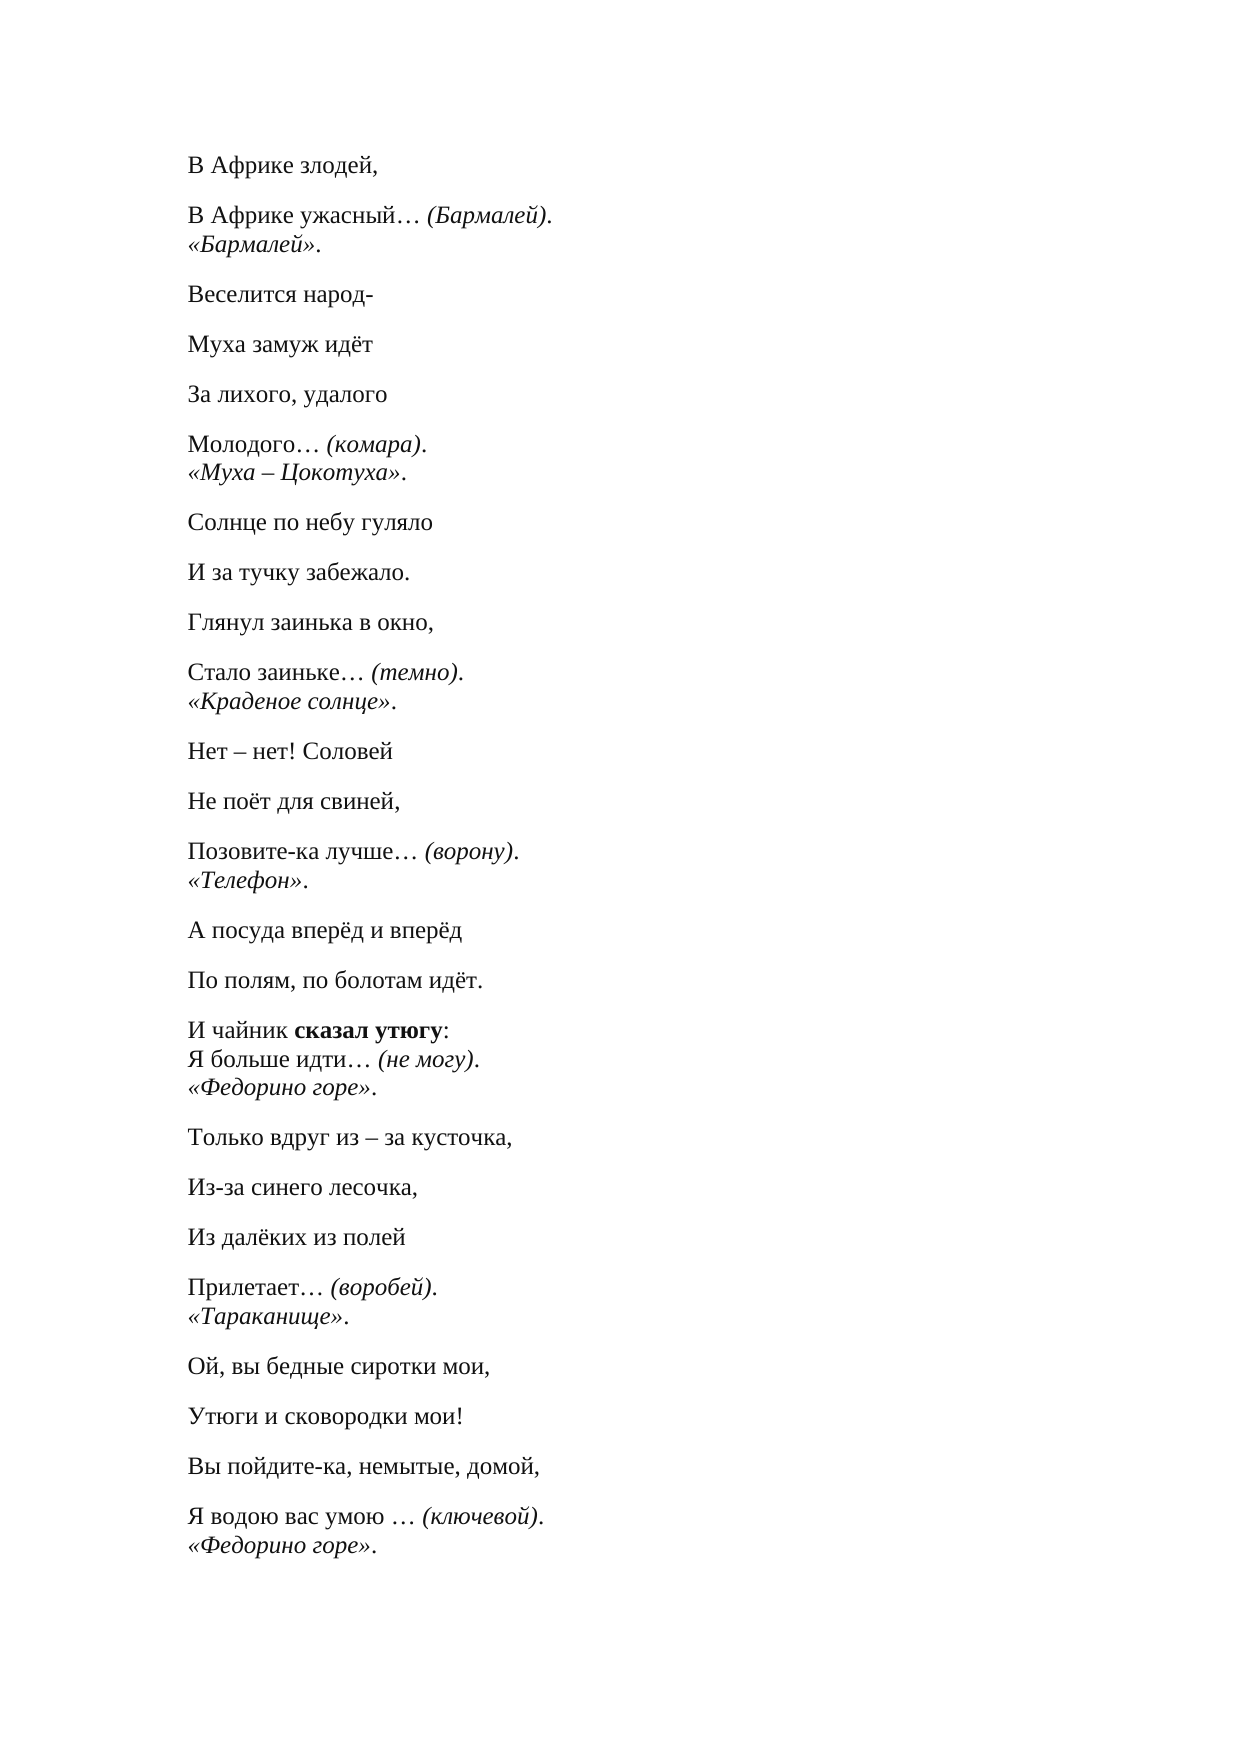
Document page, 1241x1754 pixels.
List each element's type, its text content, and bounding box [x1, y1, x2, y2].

text «Телефон». [150, 865, 1090, 894]
text В Африке злодей, [150, 150, 1090, 179]
text Ой, вы бедные сиротки мои, [150, 1351, 1090, 1380]
text Только вдруг из – за кусточка, [150, 1122, 1090, 1151]
text Из далёких из полей [150, 1222, 1090, 1251]
text Молодого… (комара). [150, 429, 1090, 457]
text Позовите-ка лучше… (ворону). [150, 836, 1090, 865]
text За лихого, удалого [150, 379, 1090, 407]
text «Федорино горе». [150, 1072, 1090, 1101]
text Из-за синего лесочка, [150, 1172, 1090, 1201]
text Веселится народ- [150, 279, 1090, 307]
text «Муха – Цокотуха». [150, 457, 1090, 486]
text Глянул заинька в окно, [150, 607, 1090, 636]
text Нет – нет! Соловей [150, 736, 1090, 765]
text Я водою вас умою … (ключевой). [150, 1501, 1090, 1530]
text «Федорино горе». [150, 1530, 1090, 1559]
text Я больше идти… (не могу). [150, 1044, 1090, 1072]
text Стало заиньке… (темно). [150, 657, 1090, 686]
text «Краденое солнце». [150, 686, 1090, 715]
text И чайник сказал утюгу: [150, 1015, 1090, 1044]
text А посуда вперёд и вперёд [150, 915, 1090, 944]
text Муха замуж идёт [150, 329, 1090, 357]
text Вы пойдите-ка, немытые, домой, [150, 1451, 1090, 1480]
text Утюги и сковородки мои! [150, 1401, 1090, 1430]
text Не поёт для свиней, [150, 786, 1090, 815]
text «Тараканище». [150, 1301, 1090, 1330]
text По полям, по болотам идёт. [150, 965, 1090, 994]
text В Африке ужасный… (Бармалей). [150, 200, 1090, 229]
text «Бармалей». [150, 229, 1090, 257]
text Прилетает… (воробей). [150, 1272, 1090, 1301]
text И за тучку забежало. [150, 557, 1090, 586]
text Солнце по небу гуляло [150, 507, 1090, 536]
